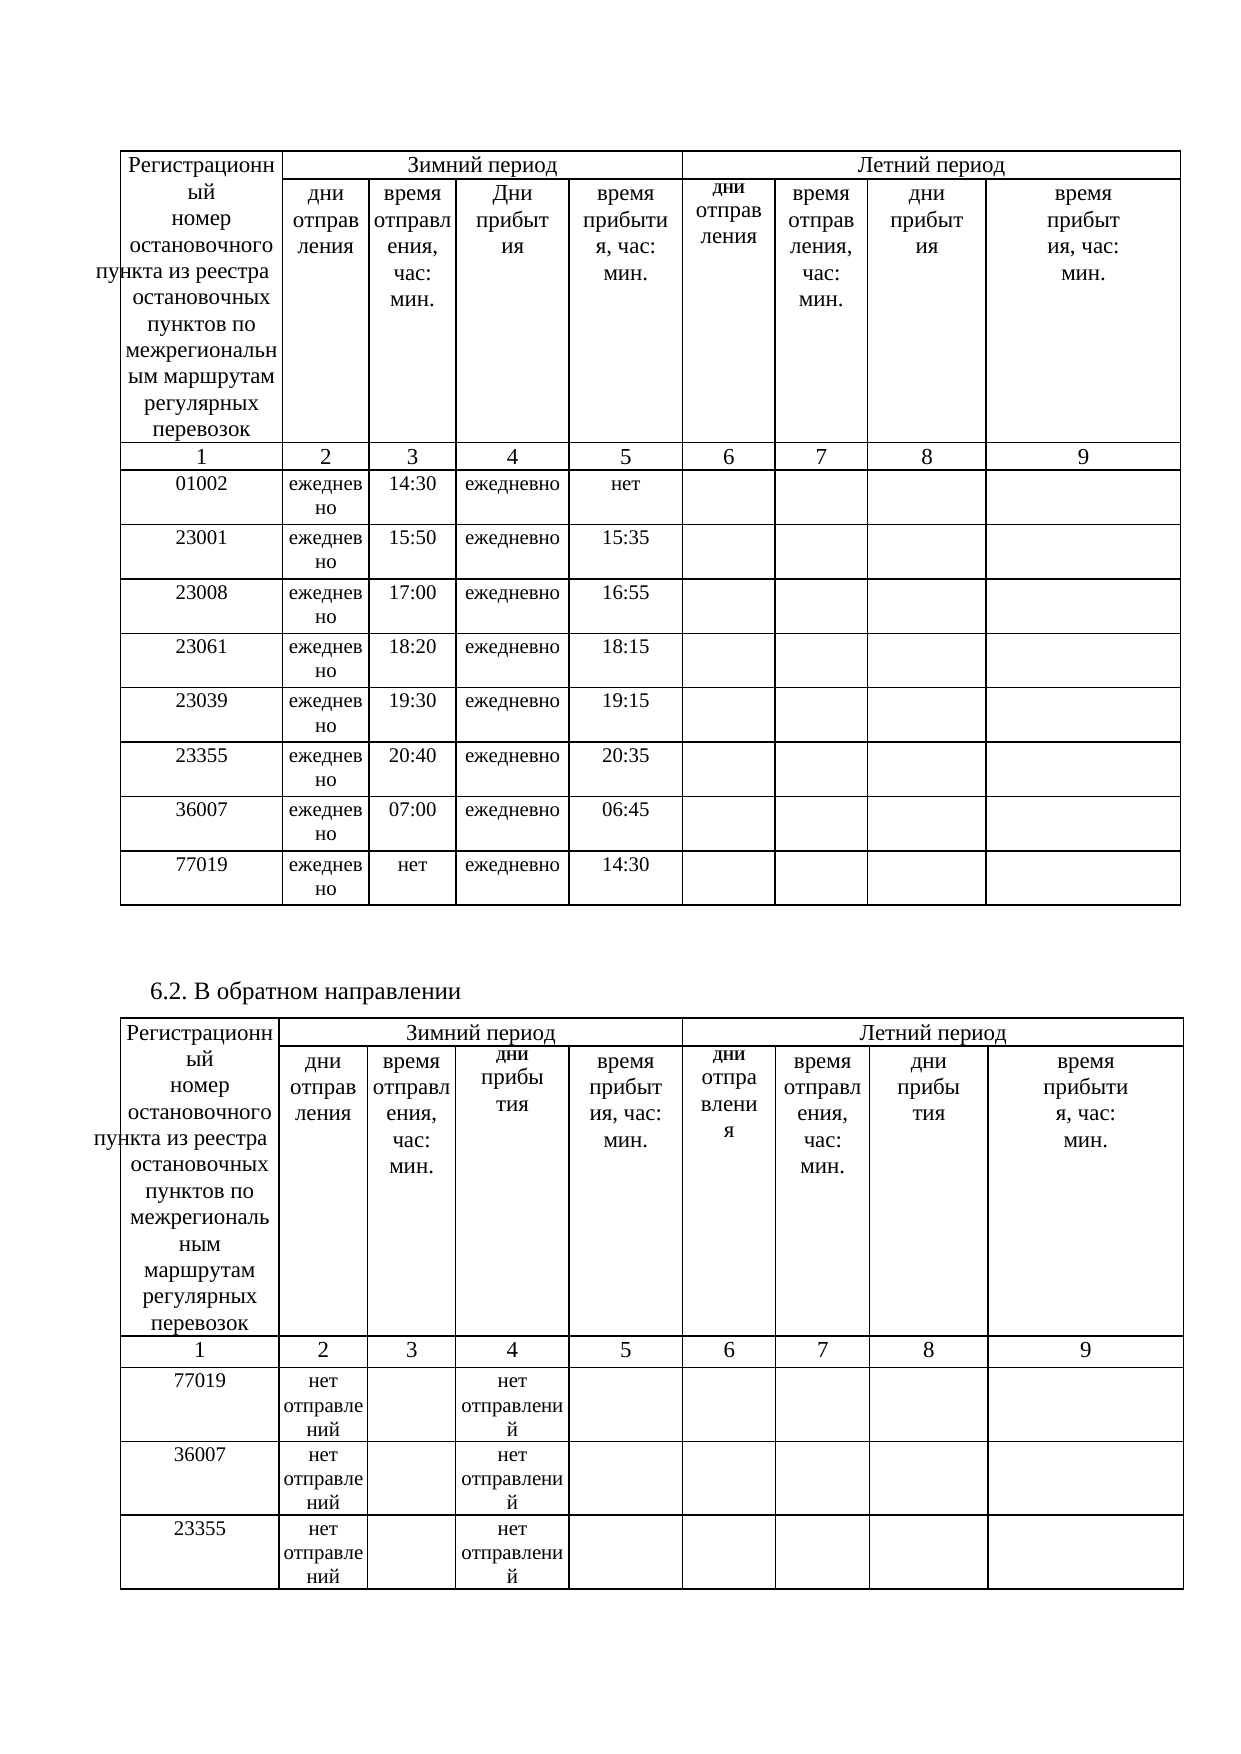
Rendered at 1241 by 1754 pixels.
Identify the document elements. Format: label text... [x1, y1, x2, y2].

table_cell ДНИ отправ ления [683, 180, 774, 441]
table_cell 23355 [121, 1516, 278, 1588]
table_header Летний период [683, 152, 1180, 178]
table_cell [868, 743, 985, 796]
table_cell [987, 580, 1180, 632]
table_cell [776, 525, 867, 578]
table_cell [776, 852, 867, 904]
table_header Зимний период [280, 1019, 682, 1045]
table_cell 36007 [121, 797, 282, 850]
table_cell [570, 1442, 682, 1514]
table_cell [570, 1368, 682, 1441]
table_cell 5 [570, 1337, 682, 1367]
table_cell время отправл ения, час: мин. [368, 1047, 455, 1335]
table_cell 2 [280, 1337, 367, 1367]
table_cell ежедневно [283, 743, 368, 796]
table_cell 9 [989, 1337, 1183, 1367]
table_cell нет отправлений [456, 1368, 568, 1441]
table_cell 2 [283, 443, 368, 469]
table_cell 7 [776, 443, 867, 469]
table_cell 18:20 [370, 634, 455, 687]
table_cell 6 [683, 443, 774, 469]
table_cell 14:30 [370, 471, 455, 524]
table_cell [776, 580, 867, 632]
table_cell 23061 [121, 634, 282, 687]
table_cell время прибыти я, час: мин. [989, 1047, 1183, 1335]
table_cell ежедневно [283, 634, 368, 687]
table_cell [776, 1442, 869, 1514]
table_cell нет отправлений [280, 1516, 367, 1588]
table_cell ежедневно [283, 852, 368, 904]
table_cell время отправл ения, час: мин. [776, 1047, 869, 1335]
table_cell ежедневно [457, 852, 568, 904]
table_cell [683, 797, 774, 850]
table_cell ежедневно [457, 525, 568, 578]
table_cell 4 [457, 443, 568, 469]
table_cell [776, 797, 867, 850]
table_cell дни отправ ления [283, 180, 368, 441]
table_cell ежедневно [283, 525, 368, 578]
table_cell 9 [987, 443, 1180, 469]
table_cell дни прибыт ия [868, 180, 985, 441]
table_cell 18:15 [570, 634, 682, 687]
table_cell время отправл ения, час: мин. [370, 180, 455, 441]
table_cell 20:35 [570, 743, 682, 796]
table_cell [987, 688, 1180, 741]
table_cell ежедневно [457, 471, 568, 524]
table_cell ДНИ прибы тия [456, 1047, 568, 1335]
table_cell [683, 852, 774, 904]
table_cell [987, 743, 1180, 796]
table_cell 77019 [121, 852, 282, 904]
table_cell [870, 1442, 987, 1514]
table_cell [683, 525, 774, 578]
table_cell 3 [370, 443, 455, 469]
table_cell ДНИ отпра влени я [683, 1047, 775, 1335]
table_cell время прибыт ия, час: мин. [987, 180, 1180, 441]
table_cell дни прибы тия [870, 1047, 987, 1335]
table_cell [776, 471, 867, 524]
table_cell [683, 634, 774, 687]
table_cell нет отправлений [280, 1368, 367, 1441]
table_header Зимний период [283, 152, 682, 178]
table_cell [868, 634, 985, 687]
table_cell [776, 688, 867, 741]
table_cell [776, 1368, 869, 1441]
table_cell [868, 580, 985, 632]
table_cell [368, 1442, 455, 1514]
table_cell 01002 [121, 471, 282, 524]
table_cell [683, 1368, 775, 1441]
table_cell 14:30 [570, 852, 682, 904]
table_cell [870, 1516, 987, 1588]
table_cell нет [370, 852, 455, 904]
table_cell 06:45 [570, 797, 682, 850]
table_cell нет [570, 471, 682, 524]
table_cell время отправ ления, час: мин. [776, 180, 867, 441]
table_cell 23008 [121, 580, 282, 632]
table_cell 3 [368, 1337, 455, 1367]
table_cell 23355 [121, 743, 282, 796]
table_cell [989, 1368, 1183, 1441]
table_cell [868, 688, 985, 741]
table_cell [570, 1516, 682, 1588]
table_cell [683, 580, 774, 632]
table_cell время прибыт ия, час: мин. [570, 1047, 682, 1335]
table_cell 15:50 [370, 525, 455, 578]
table_cell [989, 1442, 1183, 1514]
table_cell ежедневно [283, 471, 368, 524]
table_cell Дни прибыт ия [457, 180, 568, 441]
table_cell 17:00 [370, 580, 455, 632]
table_header Летний период [683, 1019, 1183, 1045]
table_cell [868, 525, 985, 578]
table_cell [683, 743, 774, 796]
table_cell дни отправ ления [280, 1047, 367, 1335]
table_cell [989, 1516, 1183, 1588]
table_cell 07:00 [370, 797, 455, 850]
table_cell ежедневно [283, 797, 368, 850]
table_cell 7 [776, 1337, 869, 1367]
table_cell 4 [456, 1337, 568, 1367]
table_cell время прибыти я, час: мин. [570, 180, 682, 441]
table_cell 19:15 [570, 688, 682, 741]
table_cell 8 [868, 443, 985, 469]
table_cell [683, 471, 774, 524]
table_cell [987, 525, 1180, 578]
table_cell [987, 852, 1180, 904]
table_cell 20:40 [370, 743, 455, 796]
table_cell 77019 [121, 1368, 278, 1441]
table_cell [987, 797, 1180, 850]
table_cell [776, 634, 867, 687]
table_cell [868, 471, 985, 524]
table_cell [368, 1516, 455, 1588]
table_cell ежедневно [457, 580, 568, 632]
table_cell 1 [121, 1337, 278, 1367]
table_cell 23039 [121, 688, 282, 741]
table_cell нет отправлений [280, 1442, 367, 1514]
table_cell [776, 1516, 869, 1588]
table_cell [987, 634, 1180, 687]
table_cell 16:55 [570, 580, 682, 632]
table_cell [368, 1368, 455, 1441]
table_cell ежедневно [283, 580, 368, 632]
table_cell 6 [683, 1337, 775, 1367]
table_cell [987, 471, 1180, 524]
table_cell [868, 797, 985, 850]
table_cell ежедневно [457, 797, 568, 850]
table_cell нет отправлений [456, 1442, 568, 1514]
table_cell [776, 743, 867, 796]
table_cell нет отправлений [456, 1516, 568, 1588]
table_cell 23001 [121, 525, 282, 578]
table_cell 36007 [121, 1442, 278, 1514]
table_cell [870, 1368, 987, 1441]
table_cell [683, 1516, 775, 1588]
table_cell ежедневно [457, 743, 568, 796]
table_cell ежедневно [457, 688, 568, 741]
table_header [121, 1019, 278, 1335]
table_cell ежедневно [283, 688, 368, 741]
table_cell 15:35 [570, 525, 682, 578]
table_cell 5 [570, 443, 682, 469]
table_cell [683, 1442, 775, 1514]
table_cell [683, 688, 774, 741]
table_header Регистрационный номер остановочного пункта из реестра остановочных пунктов по межрегиональным маршрутам регулярных перевозок [121, 152, 282, 441]
table_cell 1 [121, 443, 282, 469]
table_cell 19:30 [370, 688, 455, 741]
text 6.2. В обратном направлении [150, 976, 1090, 1005]
table_cell 8 [870, 1337, 987, 1367]
table_cell ежедневно [457, 634, 568, 687]
table_cell [868, 852, 985, 904]
